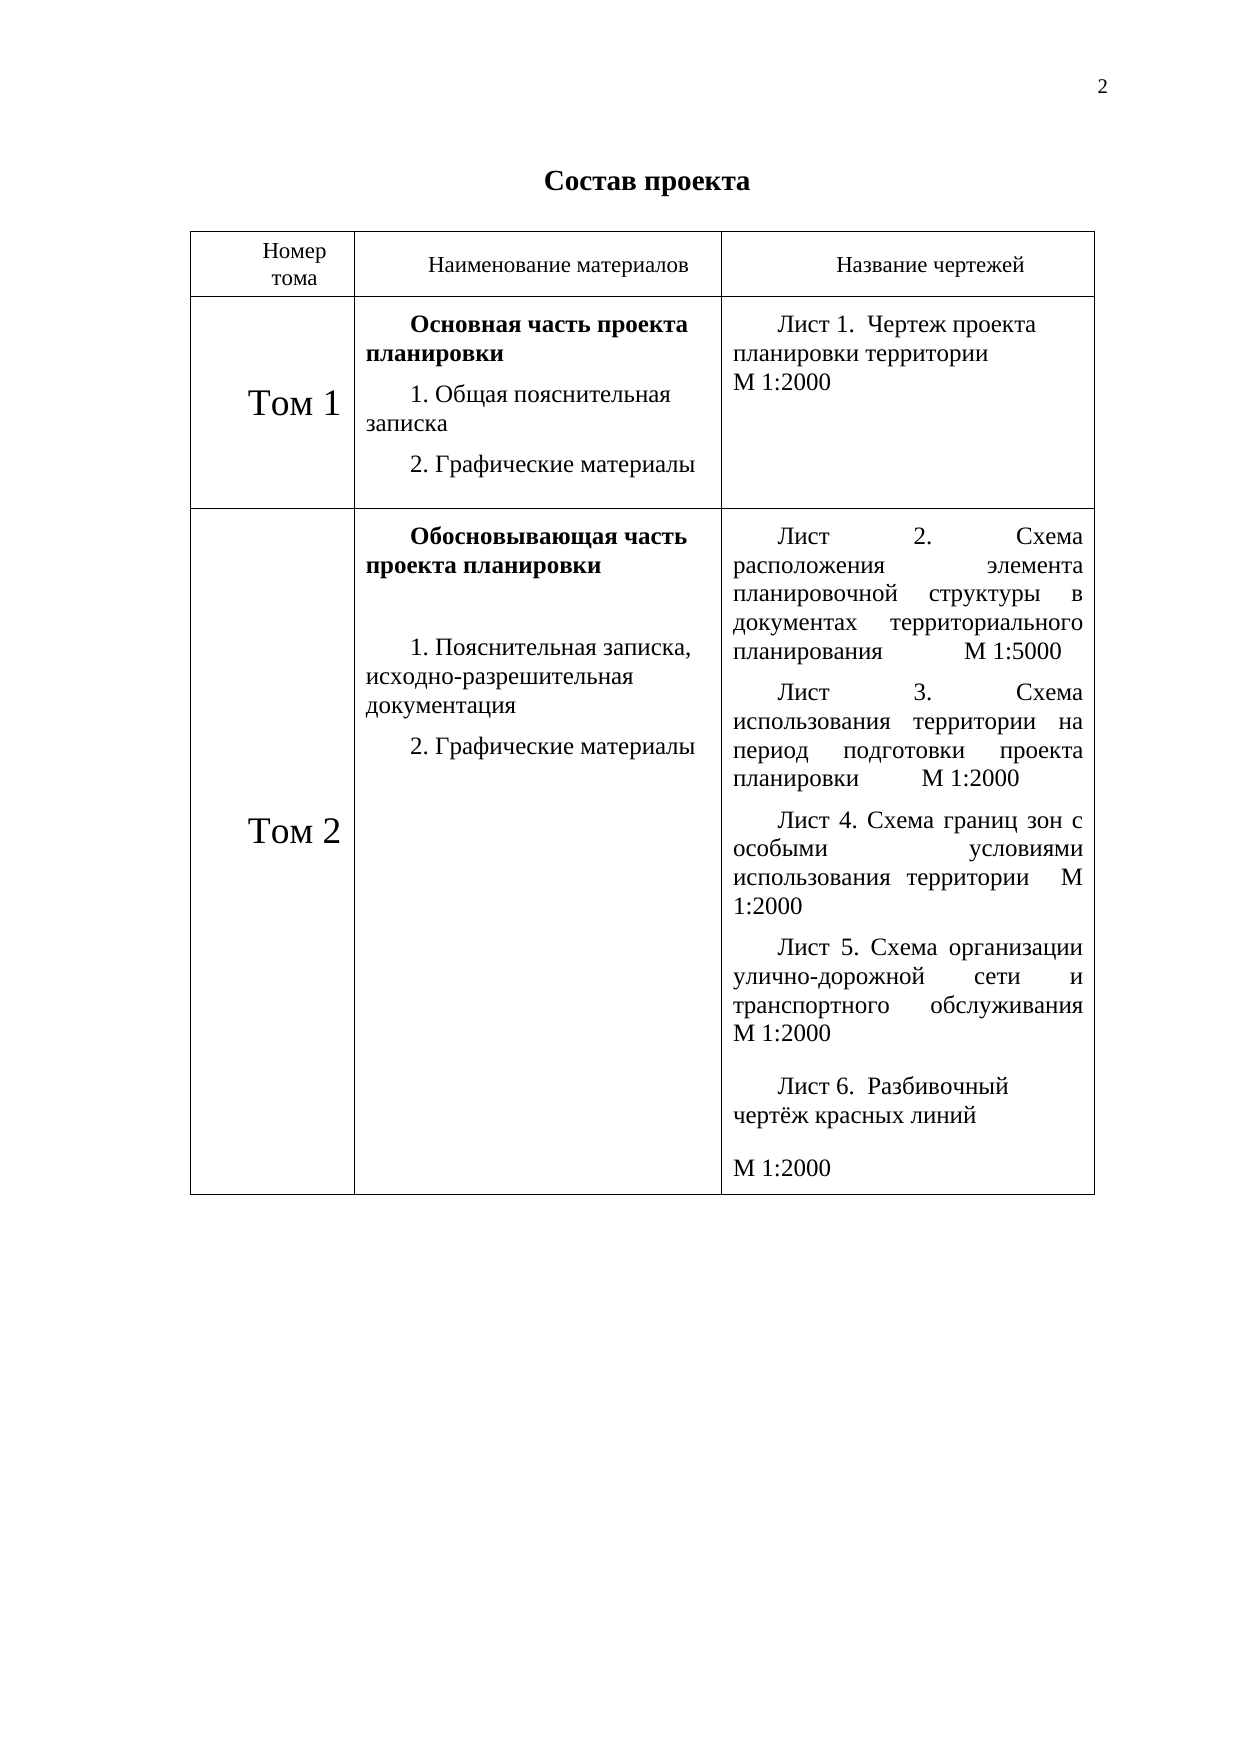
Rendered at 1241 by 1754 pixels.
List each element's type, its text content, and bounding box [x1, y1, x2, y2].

table_cell Основная часть проекта планировки 1. Общая пояснительная записка 2. Графические материалы [355, 297, 721, 507]
table_cell Лист 2. Схема расположения элемента планировочной структуры в документах территориального планирования М 1:5000 Лист 3. Схема использования территории на период подготовки проекта планировки М 1:2000 Лист 4. Схема границ зон с особыми условиями использования территории М 1:2000 Лист 5. Схема организации улично-дорожной сети и транспортного обслуживания М 1:2000 Лист 6. Разбивочный чертёж красных линий М 1:2000 [722, 509, 1094, 1194]
table_cell Обосновывающая часть проекта планировки 1. Пояснительная записка, исходно-разрешительная документация 2. Графические материалы [355, 509, 721, 1194]
table_header Наименование материалов [355, 232, 721, 296]
text Состав проекта [177, 163, 1072, 197]
table_header Название чертежей [722, 232, 1094, 296]
table_cell Лист 1. Чертеж проекта планировки территории М 1:2000 [722, 297, 1094, 507]
table_cell Том 2 [191, 509, 354, 1194]
table_header Номер тома [191, 232, 354, 296]
table_cell Том 1 [191, 297, 354, 507]
